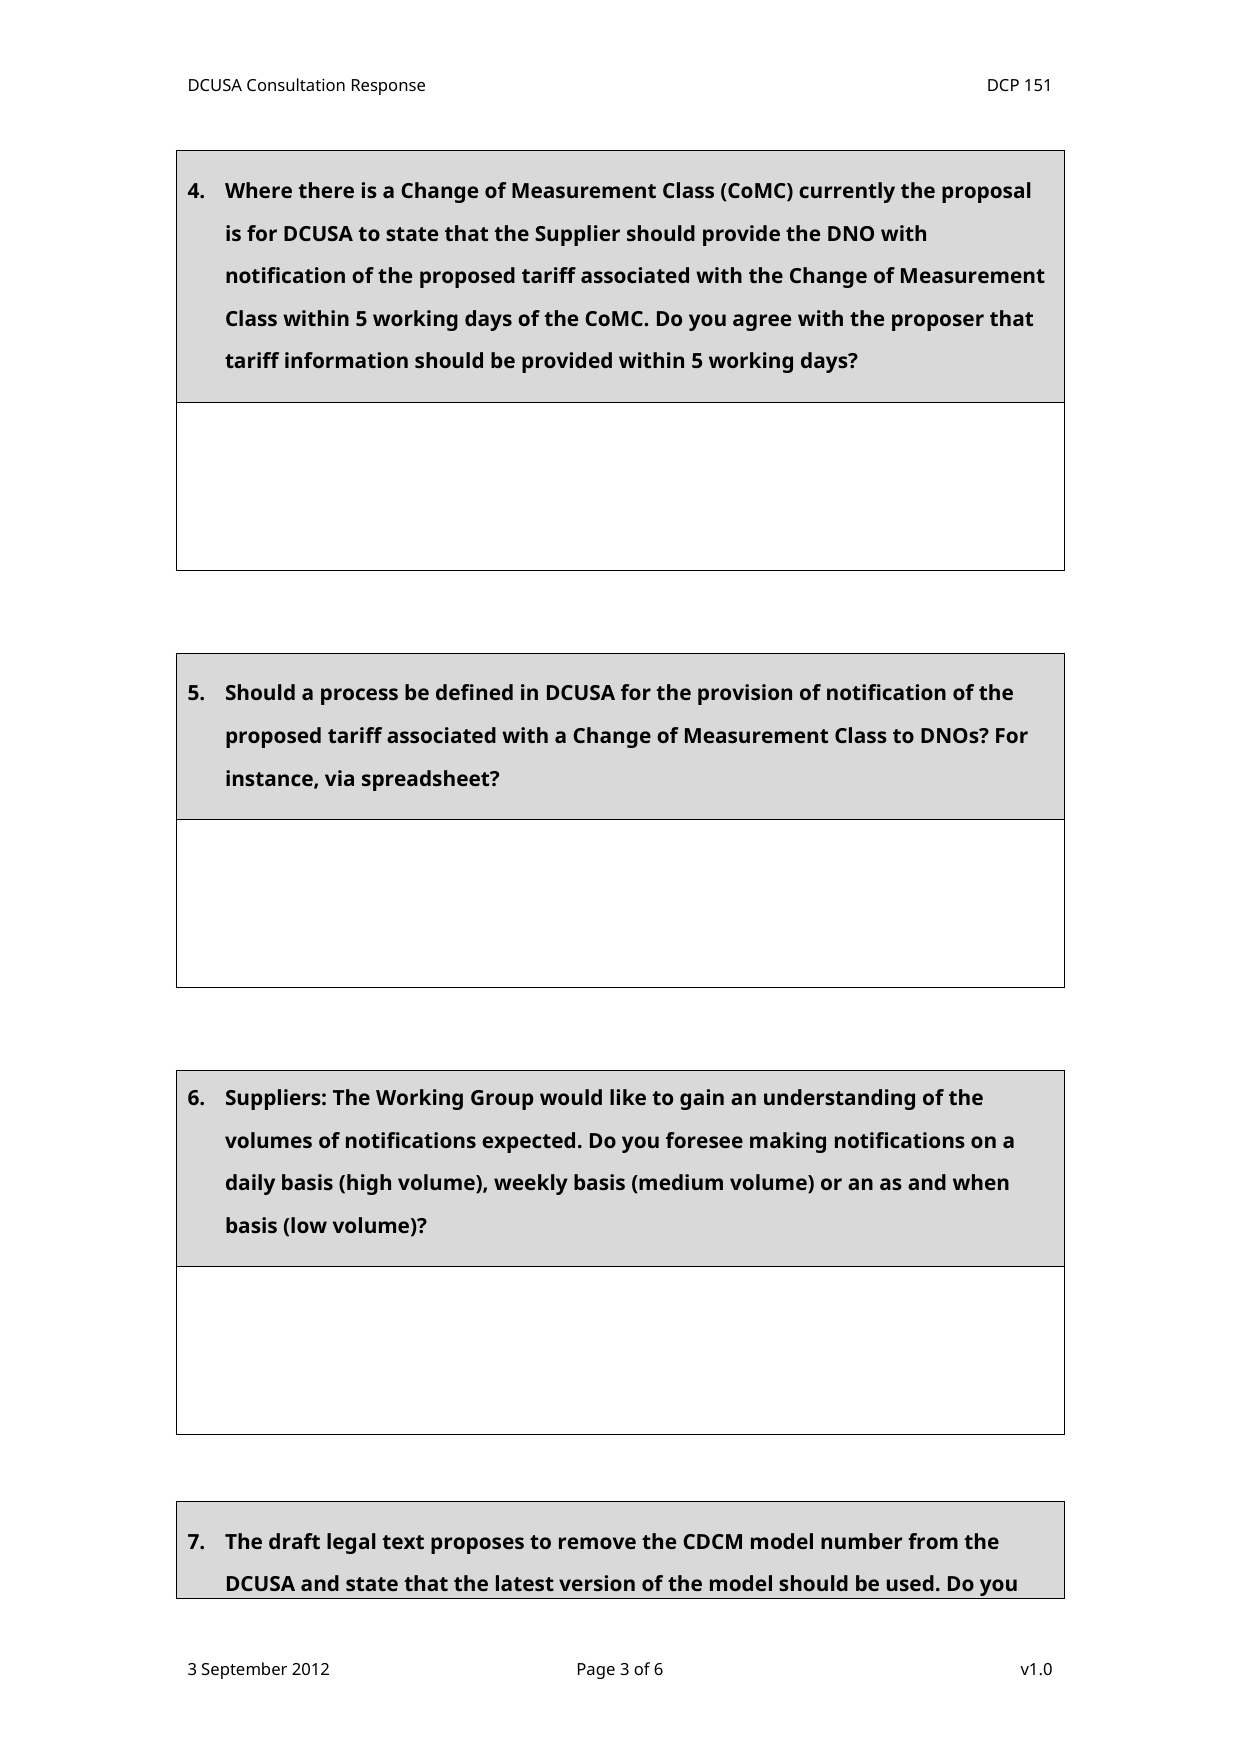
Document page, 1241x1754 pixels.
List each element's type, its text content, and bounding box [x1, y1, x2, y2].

table_cell [177, 820, 1064, 987]
table_header Should a process be defined in DCUSA for the provision of notification of the proposed tariff associated with a Change of Measurement Class to DNOs? For instance, via spreadsheet? [177, 654, 1064, 819]
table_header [177, 1502, 1064, 1598]
table_header Where there is a Change of Measurement Class (CoMC) currently the proposal is for DCUSA to state that the Supplier should provide the DNO with notification of the proposed tariff associated with the Change of Measurement Class within 5 working days of the CoMC. Do you agree with the proposer that tariff information should be provided within 5 working days? [177, 151, 1064, 402]
table_header Suppliers: The Working Group would like to gain an understanding of the volumes of notifications expected. Do you foresee making notifications on a daily basis (high volume), weekly basis (medium volume) or an as and when basis (low volume)? [177, 1071, 1064, 1266]
table_cell [177, 1267, 1064, 1434]
table_cell [177, 403, 1064, 569]
